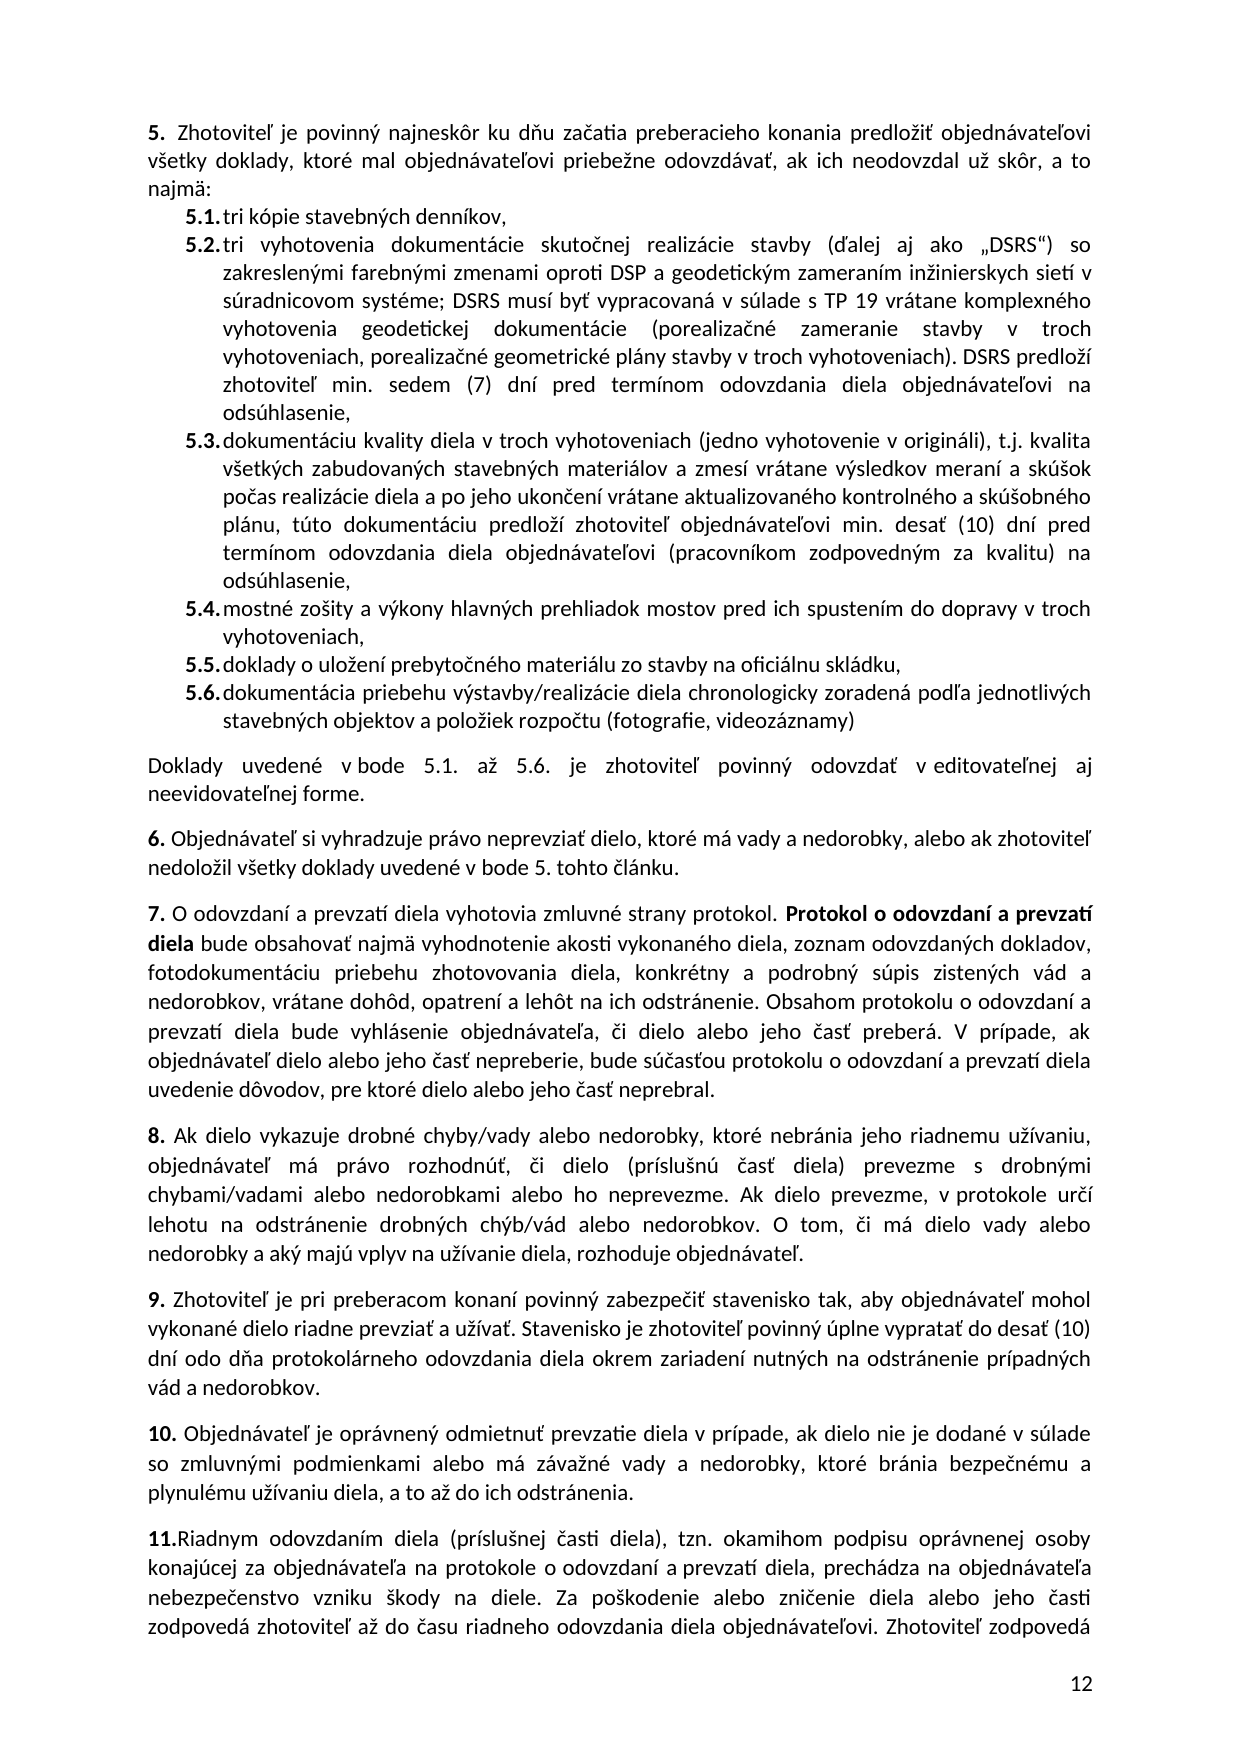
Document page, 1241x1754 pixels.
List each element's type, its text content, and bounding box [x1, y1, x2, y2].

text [148, 1524, 1093, 1640]
list Zhotoviteľ je povinný najneskôr ku dňu začatia preberacieho konania predložiť objednávateľovi všetky doklady, ktoré mal objednávateľovi priebežne odovzdávať, ak ich neodovzdal už skôr, a to najmä: [148, 118, 1093, 202]
list dokumentáciu kvality diela v troch vyhotoveniach (jedno vyhotovenie v origináli), t.j. kvalita všetkých zabudovaných stavebných materiálov a zmesí vrátane výsledkov meraní a skúšok počas realizácie diela a po jeho ukončení vrátane aktualizovaného kontrolného a skúšobného plánu, túto dokumentáciu predloží zhotoviteľ objednávateľovi min. desať (10) dní pred termínom odovzdania diela objednávateľovi (pracovníkom zodpovedným za kvalitu) na odsúhlasenie, [185, 426, 1093, 594]
text 10. Objednávateľ je oprávnený odmietnuť prevzatie diela v prípade, ak dielo nie je dodané v súlade so zmluvnými podmienkami alebo má závažné vady a nedorobky, ktoré bránia bezpečnému a plynulému užívaniu diela, a to až do ich odstránenia. [148, 1419, 1093, 1506]
list mostné zošity a výkony hlavných prehliadok mostov pred ich spustením do dopravy v troch vyhotoveniach, [185, 594, 1093, 651]
list doklady o uložení prebytočného materiálu zo stavby na oficiálnu skládku, [185, 651, 1093, 678]
text 8. Ak dielo vykazuje drobné chyby/vady alebo nedorobky, ktoré nebránia jeho riadnemu užívaniu, objednávateľ má právo rozhodnúť, či dielo (príslušnú časť diela) prevezme s drobnými chybami/vadami alebo nedorobkami alebo ho neprevezme. Ak dielo prevezme, v protokole určí lehotu na odstránenie drobných chýb/vád alebo nedorobkov. O tom, či má dielo vady alebo nedorobky a aký majú vplyv na užívanie diela, rozhoduje objednávateľ. [148, 1122, 1093, 1267]
text 6. Objednávateľ si vyhradzuje právo neprevziať dielo, ktoré má vady a nedorobky, alebo ak zhotoviteľ nedoložil všetky doklady uvedené v bode 5. tohto článku. [148, 824, 1093, 881]
text 7. O odovzdaní a prevzatí diela vyhotovia zmluvné strany protokol. Protokol o odovzdaní a prevzatí diela bude obsahovať najmä vyhodnotenie akosti vykonaného diela, zoznam odovzdaných dokladov, fotodokumentáciu priebehu zhotovovania diela, konkrétny a podrobný súpis zistených vád a nedorobkov, vrátane dohôd, opatrení a lehôt na ich odstránenie. Obsahom protokolu o odovzdaní a prevzatí diela bude vyhlásenie objednávateľa, či dielo alebo jeho časť preberá. V prípade, ak objednávateľ dielo alebo jeho časť nepreberie, bude súčasťou protokolu o odovzdaní a prevzatí diela uvedenie dôvodov, pre ktoré dielo alebo jeho časť neprebral. [148, 899, 1093, 1104]
list dokumentácia priebehu výstavby/realizácie diela chronologicky zoradená podľa jednotlivých stavebných objektov a položiek rozpočtu (fotografie, videozáznamy) [185, 678, 1093, 734]
list tri kópie stavebných denníkov, [185, 202, 1093, 230]
text Doklady uvedené v bode 5.1. až 5.6. je zhotoviteľ povinný odovzdať v editovateľnej aj neevidovateľnej forme. [148, 751, 1093, 807]
list tri vyhotovenia dokumentácie skutočnej realizácie stavby (ďalej aj ako „DSRS“) so zakreslenými farebnými zmenami oproti DSP a geodetickým zameraním inžinierskych sietí v súradnicovom systéme; DSRS musí byť vypracovaná v súlade s TP 19 vrátane komplexného vyhotovenia geodetickej dokumentácie (porealizačné zameranie stavby v troch vyhotoveniach, porealizačné geometrické plány stavby v troch vyhotoveniach). DSRS predloží zhotoviteľ min. sedem (7) dní pred termínom odovzdania diela objednávateľovi na odsúhlasenie, [185, 230, 1093, 426]
text 9. Zhotoviteľ je pri preberacom konaní povinný zabezpečiť stavenisko tak, aby objednávateľ mohol vykonané dielo riadne prevziať a užívať. Stavenisko je zhotoviteľ povinný úplne vypratať do desať (10) dní odo dňa protokolárneho odovzdania diela okrem zariadení nutných na odstránenie prípadných vád a nedorobkov. [148, 1285, 1093, 1401]
